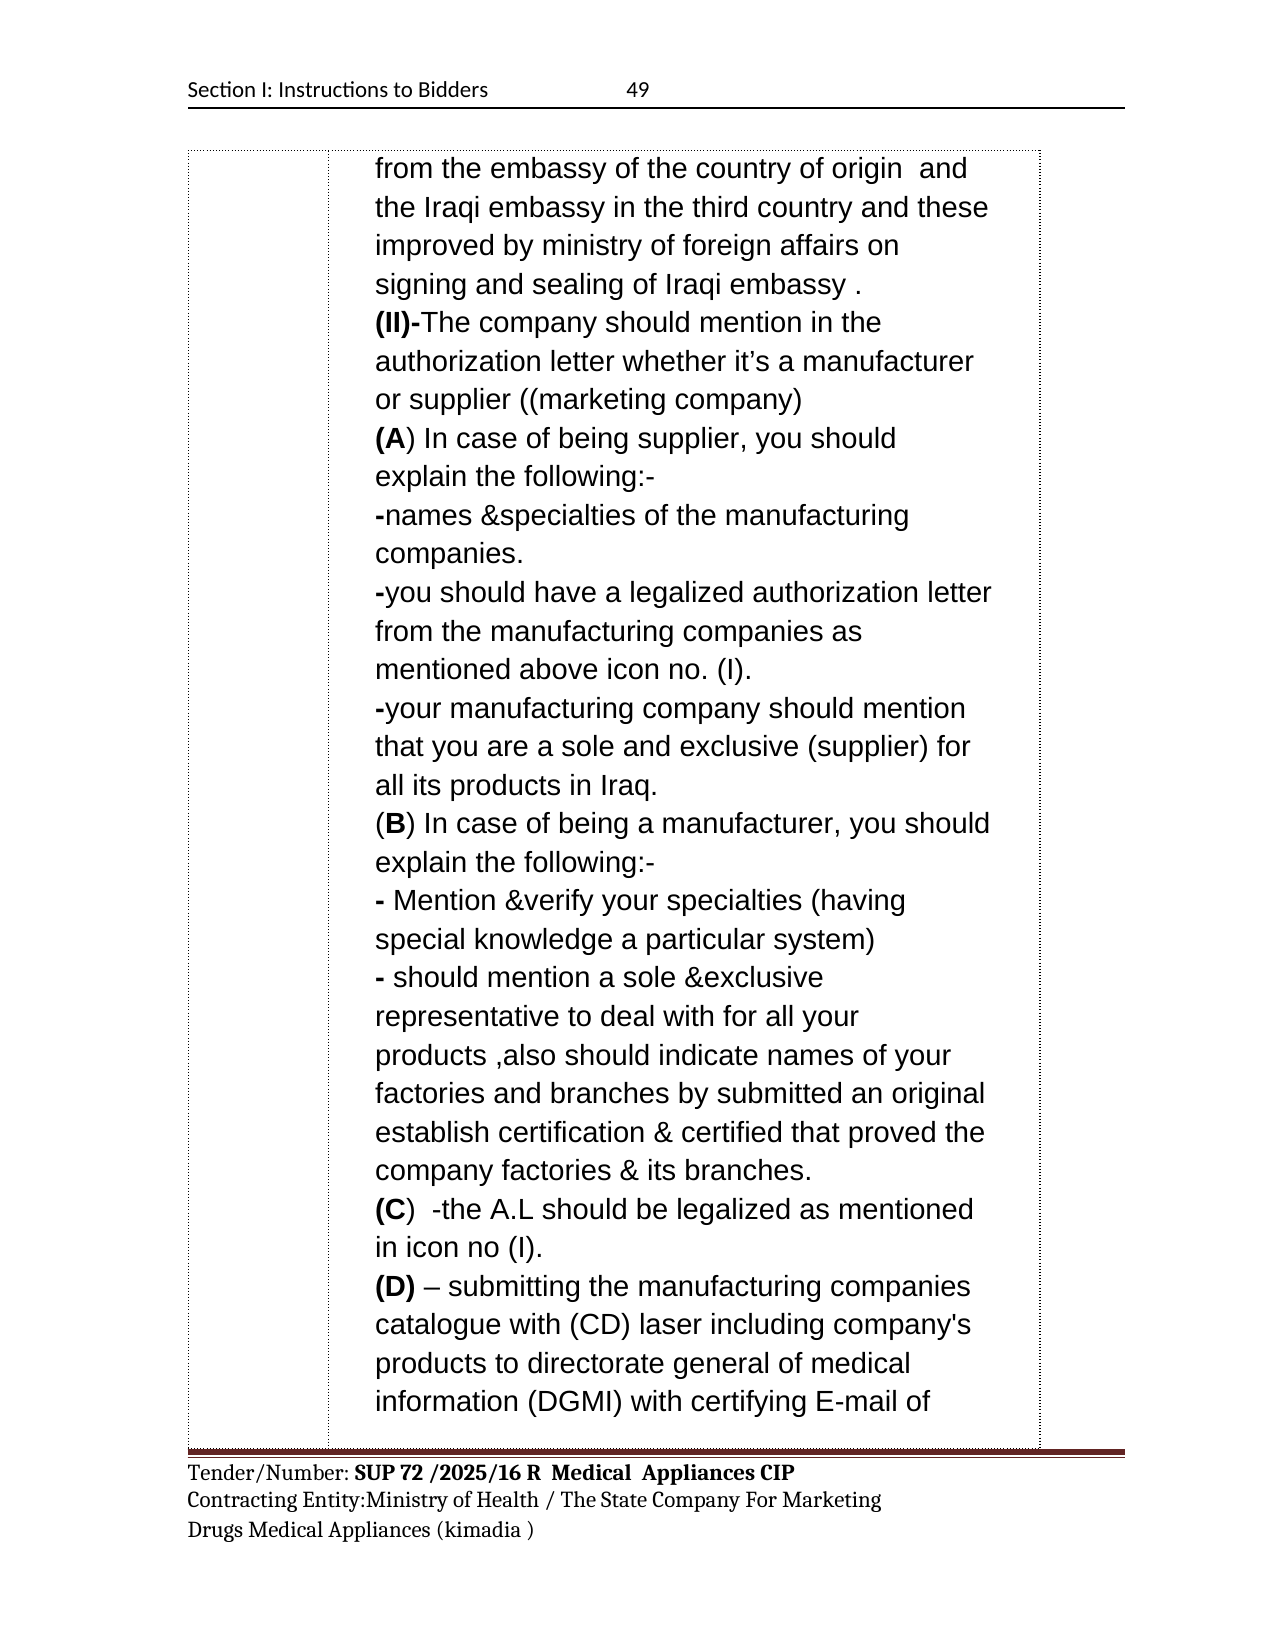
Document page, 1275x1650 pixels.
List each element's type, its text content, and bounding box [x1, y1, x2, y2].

table_cell ITB 18.2 [188, 150, 328, 1448]
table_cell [328, 150, 1040, 1448]
